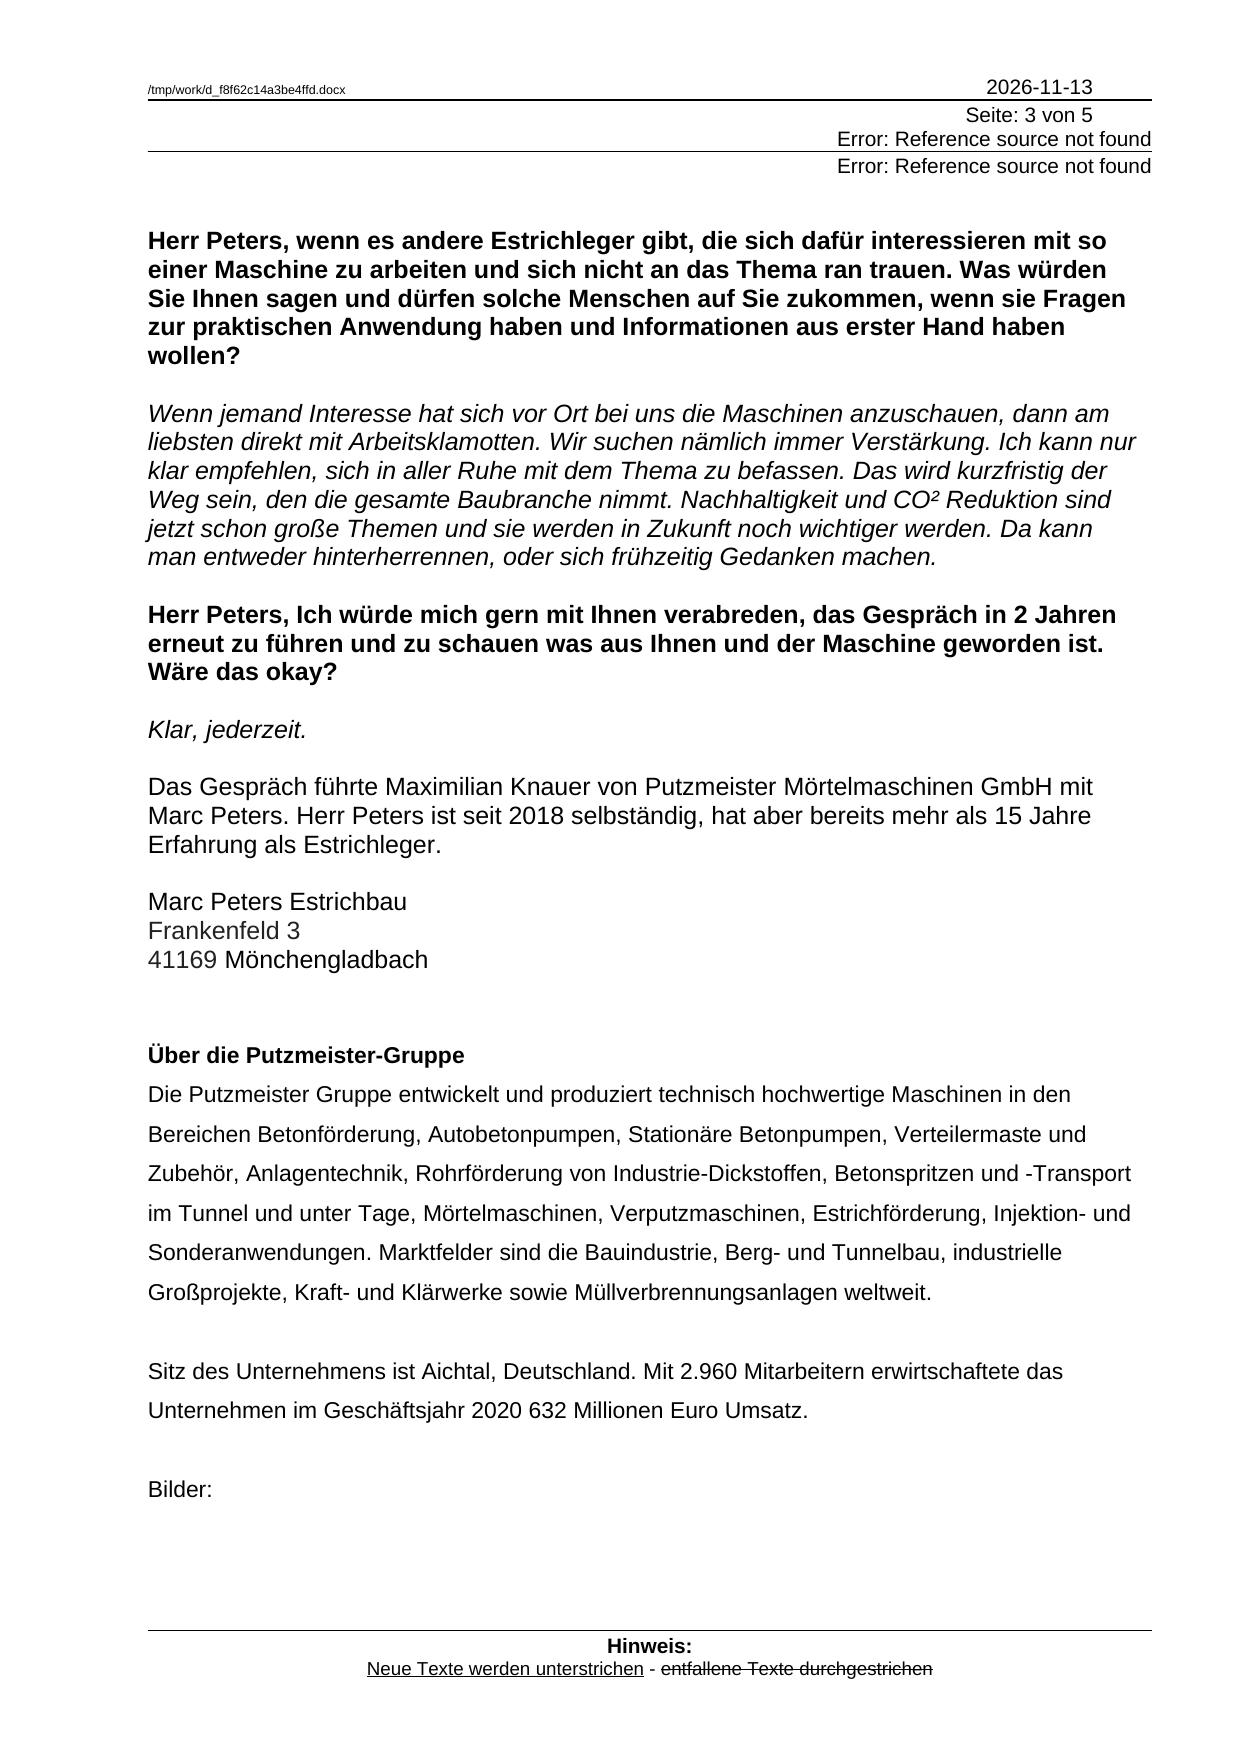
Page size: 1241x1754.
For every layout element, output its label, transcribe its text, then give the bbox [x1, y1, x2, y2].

text Herr Peters, wenn es andere Estrichleger gibt, die sich dafür interessieren mit so einer Maschine zu arbeiten und sich nicht an das Thema ran trauen. Was würden Sie Ihnen sagen und dürfen solche Menschen auf Sie zukommen, wenn sie Fragen zur praktischen Anwendung haben und Informationen aus erster Hand haben wollen? [148, 226, 1152, 370]
text Klar, jederzeit. [148, 715, 1152, 743]
text Das Gespräch führte Maximilian Knauer von Putzmeister Mörtelmaschinen GmbH mit Marc Peters. Herr Peters ist seit 2018 selbständig, hat aber bereits mehr als 15 Jahre Erfahrung als Estrichleger. [148, 772, 1152, 858]
text Wenn jemand Interesse hat sich vor Ort bei uns die Maschinen anzuschauen, dann am liebsten direkt mit Arbeitsklamotten. Wir suchen nämlich immer Verstärkung. Ich kann nur klar empfehlen, sich in aller Ruhe mit dem Thema zu befassen. Das wird kurzfristig der Weg sein, den die gesamte Baubranche nimmt. Nachhaltigkeit und CO² Reduktion sind jetzt schon große Themen und sie werden in Zukunft noch wichtiger werden. Da kann man entweder hinterherrennen, oder sich frühzeitig Gedanken machen. [148, 398, 1152, 571]
text Sitz des Unternehmens ist Aichtal, Deutschland. Mit 2.960 Mitarbeitern erwirtschaftete das Unternehmen im Geschäftsjahr 2020 632 Millionen Euro Umsatz. [148, 1358, 1152, 1423]
text Marc Peters Estrichbau Frankenfeld 3 41169 Mönchengladbach [148, 887, 1152, 973]
text Die Putzmeister Gruppe entwickelt und produziert technisch hochwertige Maschinen in den Bereichen Betonförderung, Autobetonpumpen, Stationäre Betonpumpen, Verteilermaste und Zubehör, Anlagentechnik, Rohrförderung von Industrie-Dickstoffen, Betonspritzen und -Transport im Tunnel und unter Tage, Mörtelmaschinen, Verputzmaschinen, Estrichförderung, Injektion- und Sonderanwendungen. Marktfelder sind die Bauindustrie, Berg- und Tunnelbau, industrielle Großprojekte, Kraft- und Klärwerke sowie Müllverbrennungsanlagen weltweit. [148, 1081, 1152, 1305]
text Herr Peters, Ich würde mich gern mit Ihnen verabreden, das Gespräch in 2 Jahren erneut zu führen und zu schauen was aus Ihnen und der Maschine geworden ist. Wäre das okay? [148, 600, 1152, 686]
text Über die Putzmeister-Gruppe [148, 1042, 1152, 1068]
text Bilder: [148, 1476, 1152, 1502]
